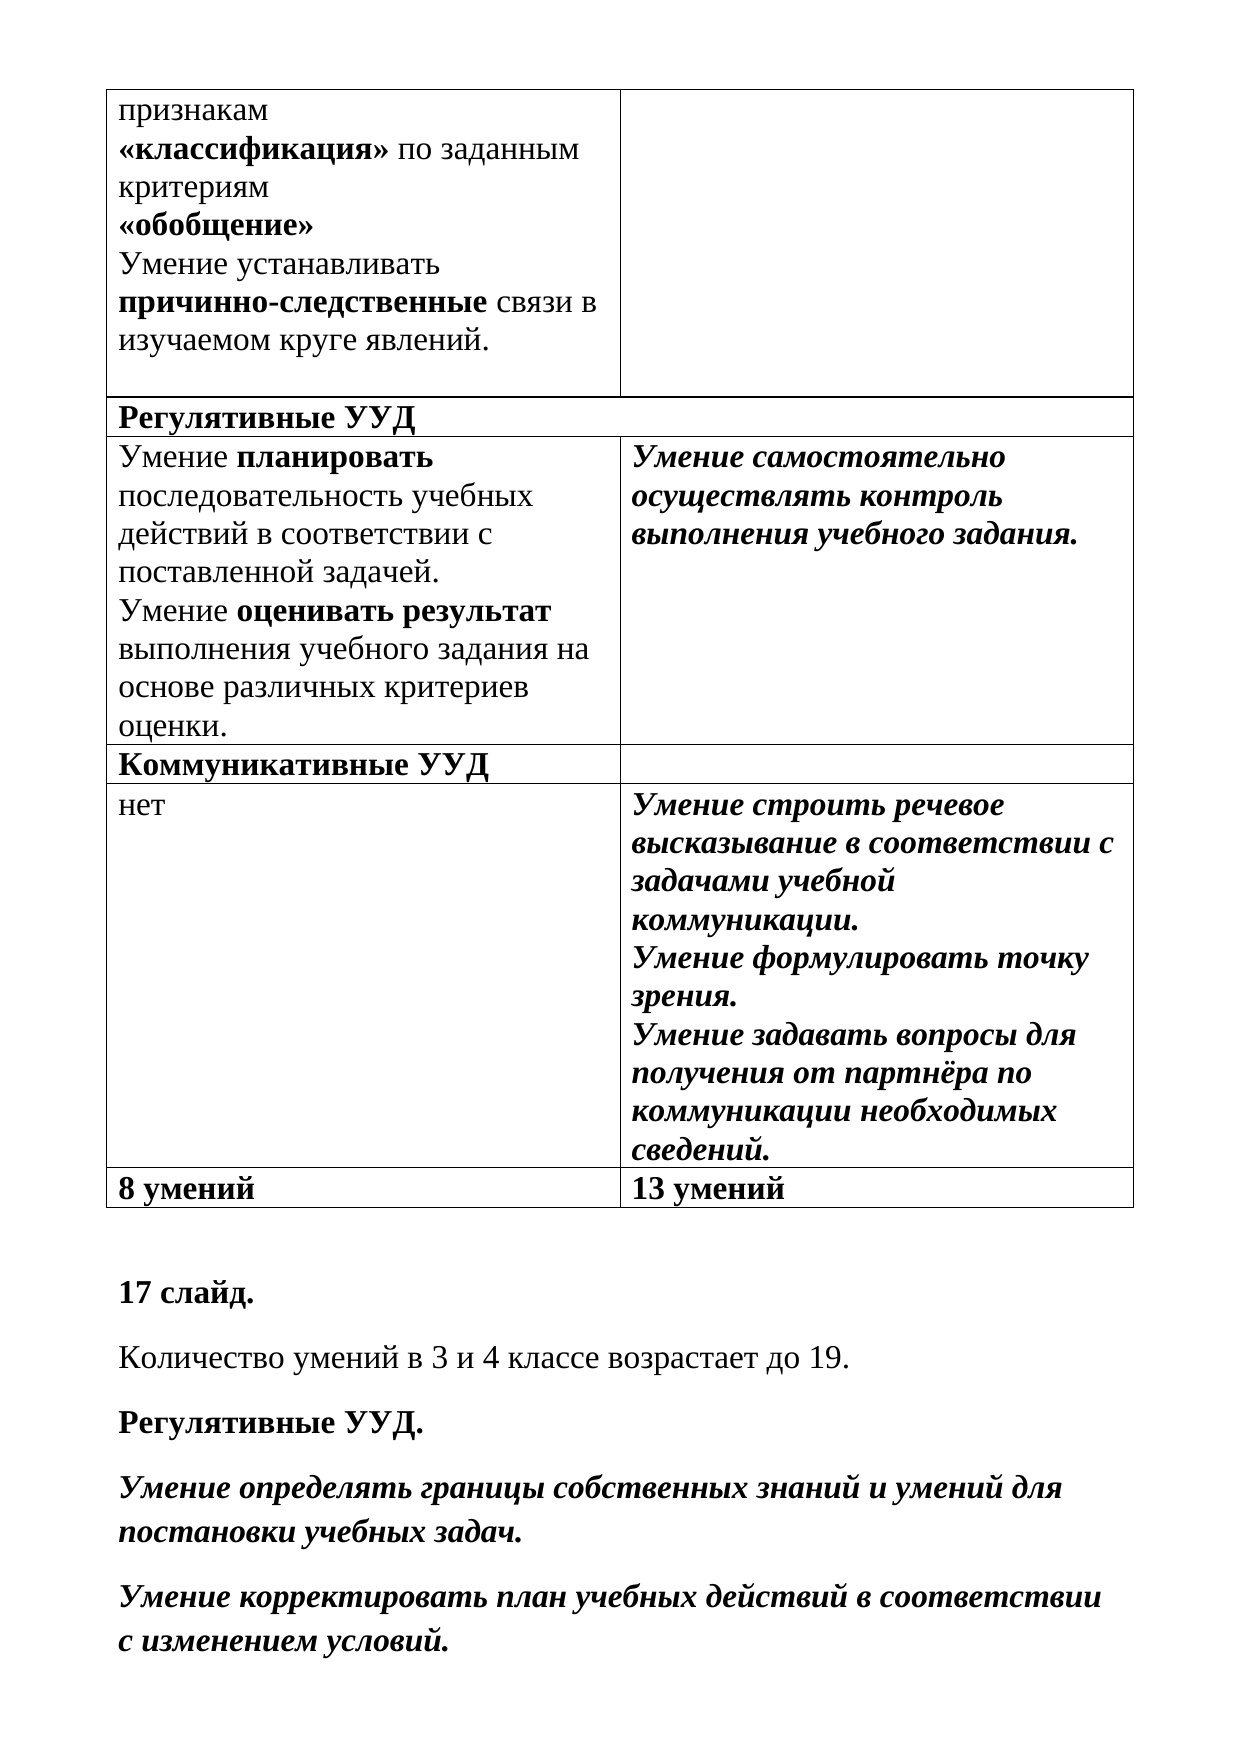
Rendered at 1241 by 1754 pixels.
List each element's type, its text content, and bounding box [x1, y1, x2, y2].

text 17 слайд. [118, 1272, 1122, 1311]
table_cell Коммуникативные УУД [107, 745, 620, 783]
text Умение определять границы собственных знаний и умений для постановки учебных задач. [118, 1467, 1122, 1549]
text Количество умений в 3 и 4 классе возрастает до 19. [118, 1337, 1122, 1376]
table_cell 8 умений [107, 1168, 620, 1207]
table_cell Умение строить речевое высказывание в соответствии с задачами учебной коммуникации. Умение формулировать точку зрения. Умение задавать вопросы для получения от партнёра по коммуникации необходимых сведений. [621, 784, 1133, 1167]
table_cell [107, 90, 620, 396]
text Умение корректировать план учебных действий в соответствии с изменением условий. [118, 1576, 1122, 1658]
table_cell 13 умений [621, 1168, 1133, 1207]
table_cell Умение планировать последовательность учебных действий в соответствии с поставленной задачей. Умение оценивать результат выполнения учебного задания на основе различных критериев оценки. [107, 437, 620, 743]
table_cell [621, 90, 1133, 396]
text Регулятивные УУД. [118, 1402, 1122, 1441]
table_cell [621, 745, 1133, 783]
table_cell нет [107, 784, 620, 1167]
table_cell Умение самостоятельно осуществлять контроль выполнения учебного задания. [621, 437, 1133, 743]
table_cell Регулятивные УУД [107, 398, 1133, 436]
